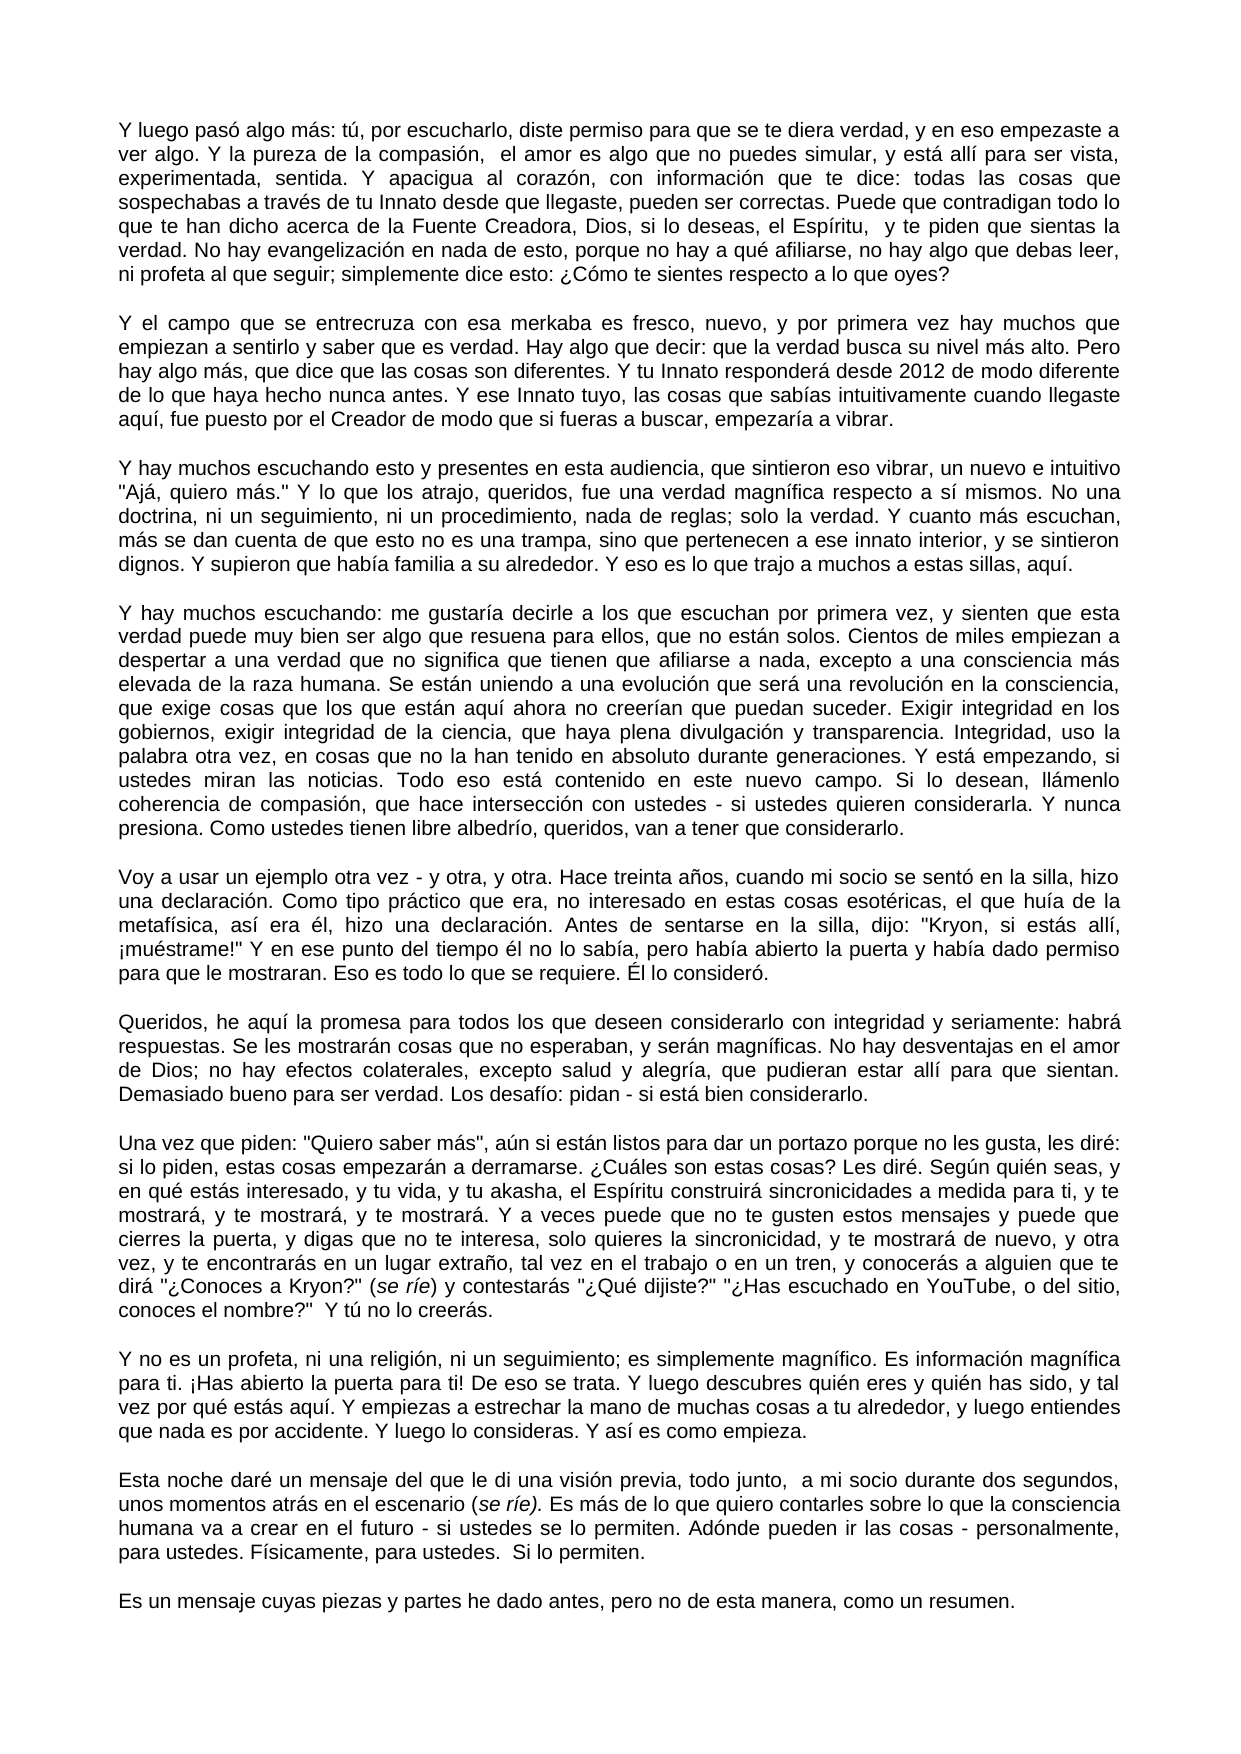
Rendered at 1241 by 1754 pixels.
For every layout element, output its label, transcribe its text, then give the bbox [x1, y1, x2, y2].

text Voy a usar un ejemplo otra vez - y otra, y otra. Hace treinta años, cuando mi socio se sentó en la silla, hizo una declaración. Como tipo práctico que era, no interesado en estas cosas esotéricas, el que huía de la metafísica, así era él, hizo una declaración. Antes de sentarse en la silla, dijo: "Kryon, si estás allí, ¡muéstrame!" Y en ese punto del tiempo él no lo sabía, pero había abierto la puerta y había dado permiso para que le mostraran. Eso es todo lo que se requiere. Él lo consideró. [118, 865, 1122, 985]
text Y hay muchos escuchando: me gustaría decirle a los que escuchan por primera vez, y sienten que esta verdad puede muy bien ser algo que resuena para ellos, que no están solos. Cientos de miles empiezan a despertar a una verdad que no significa que tienen que afiliarse a nada, excepto a una consciencia más elevada de la raza humana. Se están uniendo a una evolución que será una revolución en la consciencia, que exige cosas que los que están aquí ahora no creerían que puedan suceder. Exigir integridad en los gobiernos, exigir integridad de la ciencia, que haya plena divulgación y transparencia. Integridad, uso la palabra otra vez, en cosas que no la han tenido en absoluto durante generaciones. Y está empezando, si ustedes miran las noticias. Todo eso está contenido en este nuevo campo. Si lo desean, llámenlo coherencia de compasión, que hace intersección con ustedes - si ustedes quieren considerarla. Y nunca presiona. Como ustedes tienen libre albedrío, queridos, van a tener que considerarlo. [118, 600, 1122, 840]
text Y el campo que se entrecruza con esa merkaba es fresco, nuevo, y por primera vez hay muchos que empiezan a sentirlo y saber que es verdad. Hay algo que decir: que la verdad busca su nivel más alto. Pero hay algo más, que dice que las cosas son diferentes. Y tu Innato responderá desde 2012 de modo diferente de lo que haya hecho nunca antes. Y ese Innato tuyo, las cosas que sabías intuitivamente cuando llegaste aquí, fue puesto por el Creador de modo que si fueras a buscar, empezaría a vibrar. [118, 311, 1122, 431]
text Queridos, he aquí la promesa para todos los que deseen considerarlo con integridad y seriamente: habrá respuestas. Se les mostrarán cosas que no esperaban, y serán magníficas. No hay desventajas en el amor de Dios; no hay efectos colaterales, excepto salud y alegría, que pudieran estar allí para que sientan. Demasiado bueno para ser verdad. Los desafío: pidan - si está bien considerarlo. [118, 1010, 1122, 1106]
text Es un mensaje cuyas piezas y partes he dado antes, pero no de esta manera, como un resumen. [118, 1589, 1122, 1613]
text Y luego pasó algo más: tú, por escucharlo, diste permiso para que se te diera verdad, y en eso empezaste a ver algo. Y la pureza de la compasión, el amor es algo que no puedes simular, y está allí para ser vista, experimentada, sentida. Y apacigua al corazón, con información que te dice: todas las cosas que sospechabas a través de tu Innato desde que llegaste, pueden ser correctas. Puede que contradigan todo lo que te han dicho acerca de la Fuente Creadora, Dios, si lo deseas, el Espíritu, y te piden que sientas la verdad. No hay evangelización en nada de esto, porque no hay a qué afiliarse, no hay algo que debas leer, ni profeta al que seguir; simplemente dice esto: ¿Cómo te sientes respecto a lo que oyes? [118, 118, 1122, 286]
text Esta noche daré un mensaje del que le di una visión previa, todo junto, a mi socio durante dos segundos, unos momentos atrás en el escenario (se ríe). Es más de lo que quiero contarles sobre lo que la consciencia humana va a crear en el futuro - si ustedes se lo permiten. Adónde pueden ir las cosas - personalmente, para ustedes. Físicamente, para ustedes. Si lo permiten. [118, 1468, 1122, 1564]
text Y hay muchos escuchando esto y presentes en esta audiencia, que sintieron eso vibrar, un nuevo e intuitivo "Ajá, quiero más." Y lo que los atrajo, queridos, fue una verdad magnífica respecto a sí mismos. No una doctrina, ni un seguimiento, ni un procedimiento, nada de reglas; solo la verdad. Y cuanto más escuchan, más se dan cuenta de que esto no es una trampa, sino que pertenecen a ese innato interior, y se sintieron dignos. Y supieron que había familia a su alrededor. Y eso es lo que trajo a muchos a estas sillas, aquí. [118, 456, 1122, 575]
text Y no es un profeta, ni una religión, ni un seguimiento; es simplemente magnífico. Es información magnífica para ti. ¡Has abierto la puerta para ti! De eso se trata. Y luego descubres quién eres y quién has sido, y tal vez por qué estás aquí. Y empiezas a estrechar la mano de muchas cosas a tu alrededor, y luego entiendes que nada es por accidente. Y luego lo consideras. Y así es como empieza. [118, 1347, 1122, 1443]
text Una vez que piden: "Quiero saber más", aún si están listos para dar un portazo porque no les gusta, les diré: si lo piden, estas cosas empezarán a derramarse. ¿Cuáles son estas cosas? Les diré. Según quién seas, y en qué estás interesado, y tu vida, y tu akasha, el Espíritu construirá sincronicidades a medida para ti, y te mostrará, y te mostrará, y te mostrará. Y a veces puede que no te gusten estos mensajes y puede que cierres la puerta, y digas que no te interesa, solo quieres la sincronicidad, y te mostrará de nuevo, y otra vez, y te encontrarás en un lugar extraño, tal vez en el trabajo o en un tren, y conocerás a alguien que te dirá "¿Conoces a Kryon?" (se ríe) y contestarás "¿Qué dijiste?" "¿Has escuchado en YouTube, o del sitio, conoces el nombre?" Y tú no lo creerás. [118, 1131, 1122, 1322]
